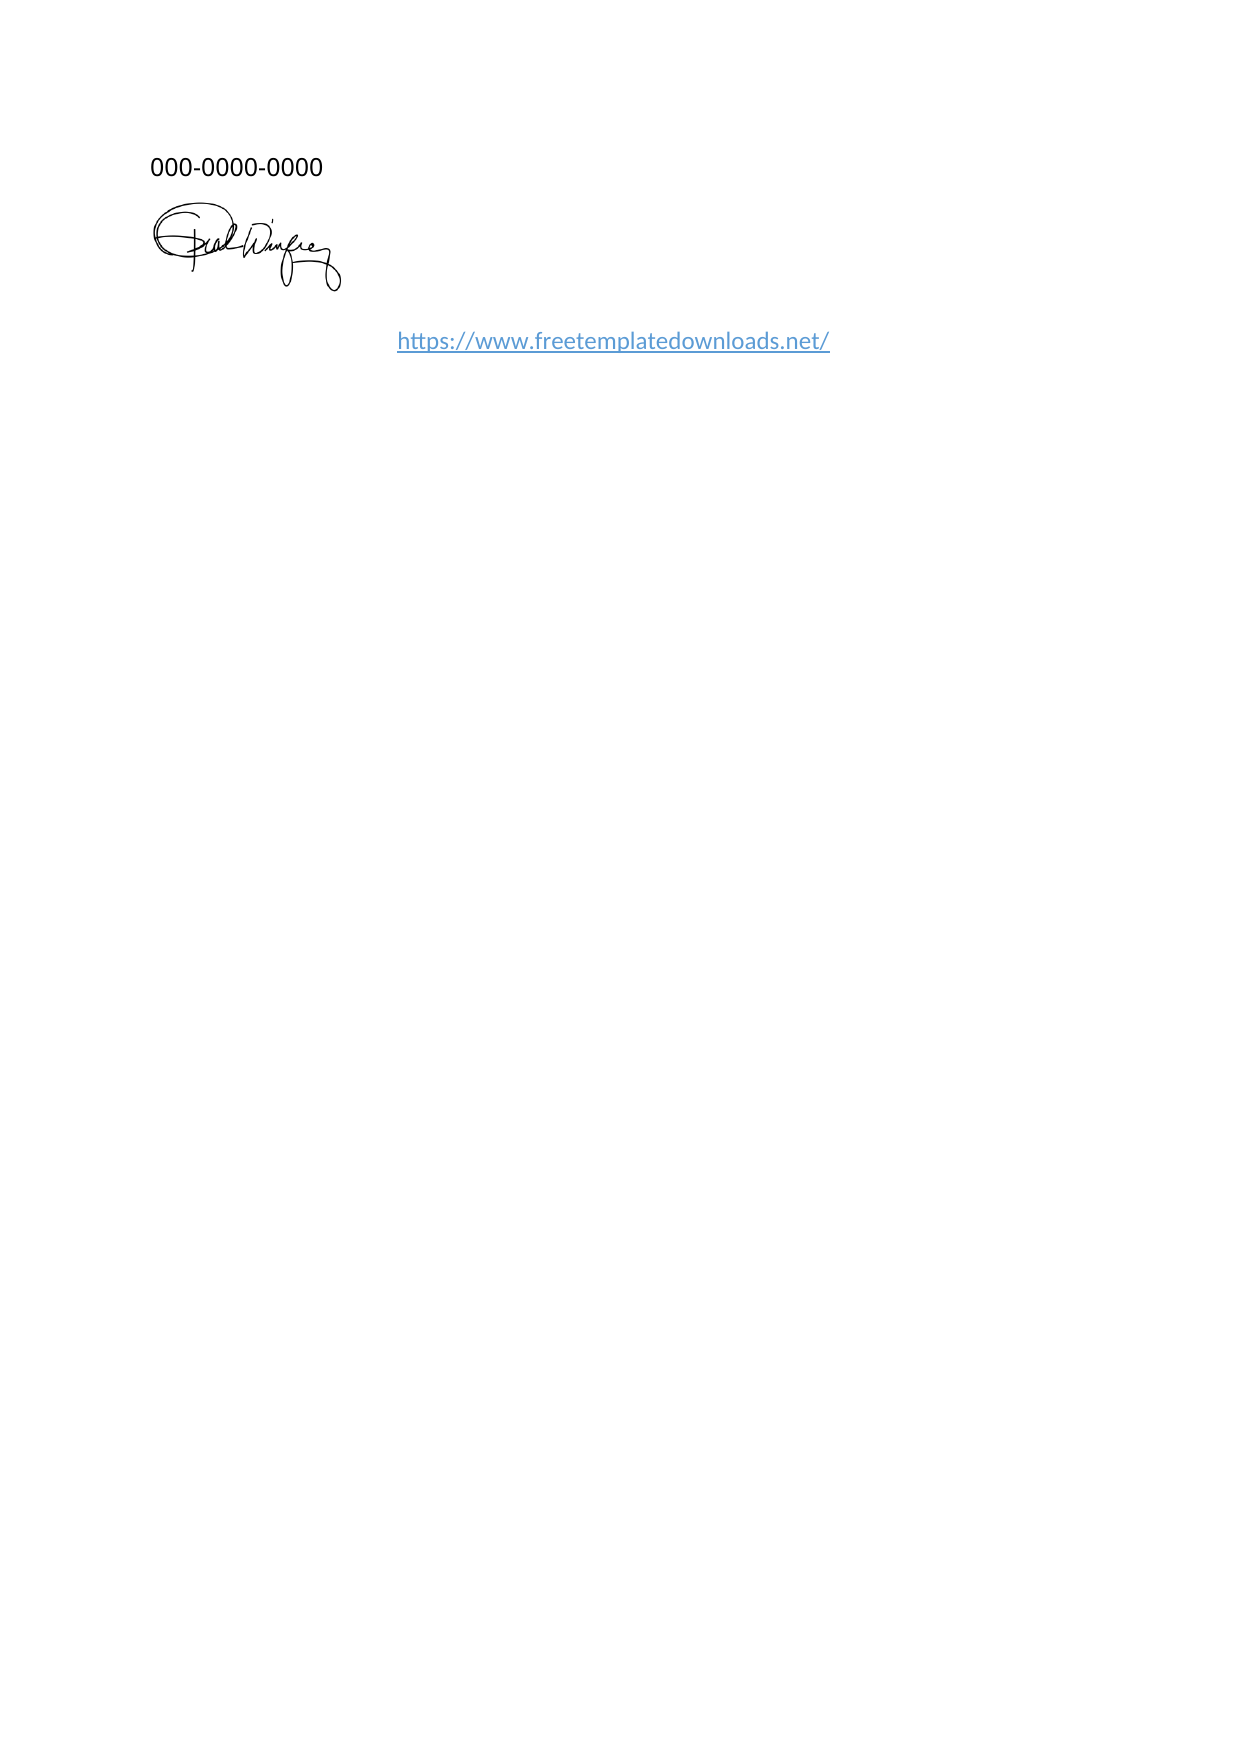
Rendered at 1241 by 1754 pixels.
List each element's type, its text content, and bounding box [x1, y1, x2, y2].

picture [143, 175, 350, 304]
text 000-0000-0000 [150, 150, 1090, 184]
